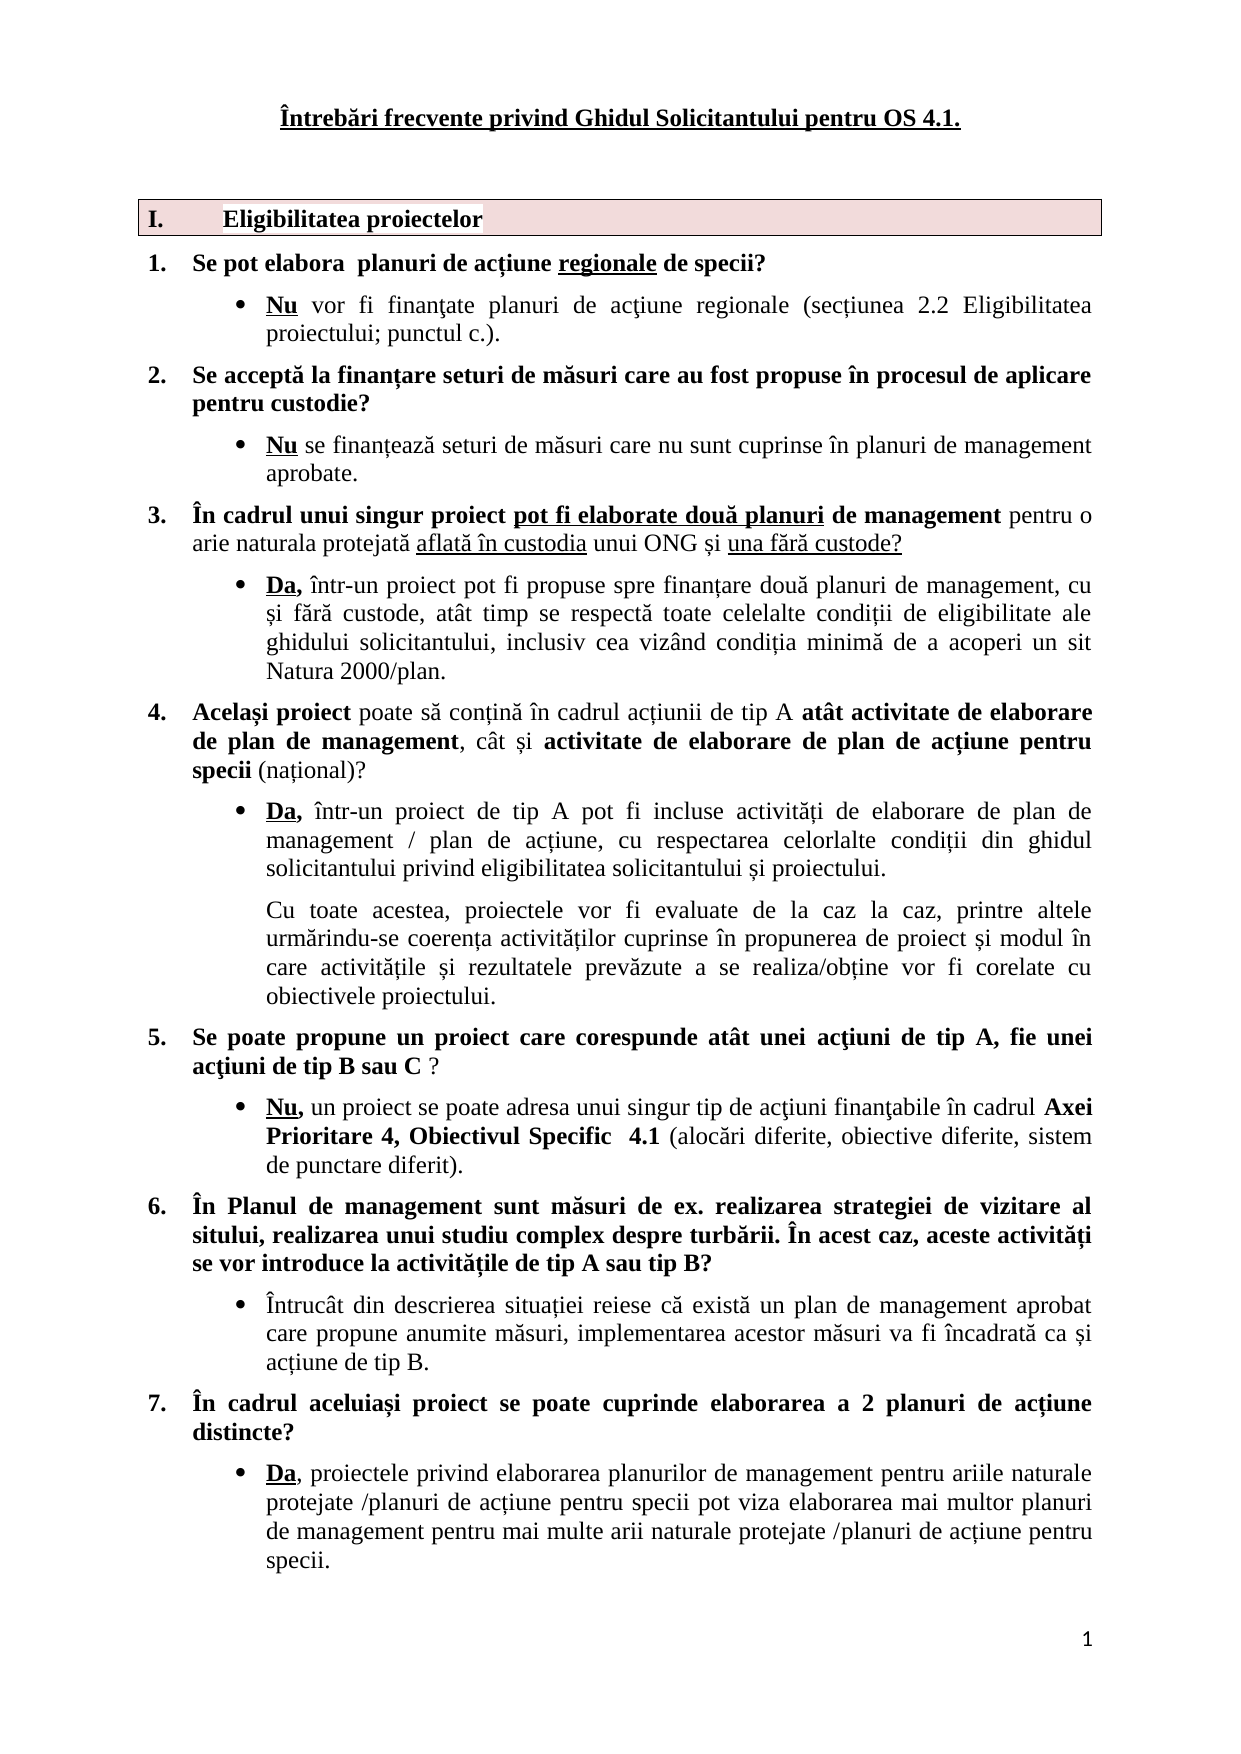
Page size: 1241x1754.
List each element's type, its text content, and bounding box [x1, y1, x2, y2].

list În cadrul aceluiași proiect se poate cuprinde elaborarea a 2 planuri de acțiune distincte? [148, 1388, 1093, 1446]
list Nu se finanțează seturi de măsuri care nu sunt cuprinse în planuri de management aprobate. [236, 430, 1093, 487]
list În Planul de management sunt măsuri de ex. realizarea strategiei de vizitare al sitului, realizarea unui studiu complex despre turbării. În acest caz, aceste activități se vor introduce la activitățile de tip A sau tip B? [148, 1191, 1093, 1277]
list Același proiect poate să conțină în cadrul acțiunii de tip A atât activitate de elaborare de plan de management, cât și activitate de elaborare de plan de acțiune pentru specii (național)? [148, 697, 1093, 783]
text Întrebări frecvente privind Ghidul Solicitantului pentru OS 4.1. [148, 103, 1093, 132]
list În cadrul unui singur proiect pot fi elaborate două planuri de management pentru o arie naturala protejată aflată în custodia unui ONG și una fără custode? [148, 500, 392, 557]
list Întrucât din descrierea situației reiese că există un plan de management aprobat care propune anumite măsuri, implementarea acestor măsuri va fi încadrată ca și acțiune de tip B. [236, 1290, 1093, 1376]
text Cu toate acestea, proiectele vor fi evaluate de la caz la caz, printre altele urmărindu-se coerența activităților cuprinse în propunerea de proiect și modul în care activitățile și rezultatele prevăzute a se realiza/obține vor fi corelate cu obiectivele proiectului. [266, 895, 1093, 1010]
list Se poate propune un proiect care corespunde atât unei acţiuni de tip A, fie unei acţiuni de tip B sau C ? [148, 1022, 1093, 1080]
list Nu vor fi finanţate planuri de acţiune regionale (secțiunea 2.2 Eligibilitatea proiectului; punctul c.). [236, 290, 1093, 347]
list Da, proiectele privind elaborarea planurilor de management pentru ariile naturale protejate /planuri de acțiune pentru specii pot viza elaborarea mai multor planuri de management pentru mai multe arii naturale protejate /planuri de acțiune pentru specii. [236, 1458, 1093, 1573]
list Eligibilitatea proiectelor [139, 200, 1101, 235]
list Da, într-un proiect de tip A pot fi incluse activități de elaborare de plan de management / plan de acțiune, cu respectarea celorlalte condiții din ghidul solicitantului privind eligibilitatea solicitantului și proiectului. [236, 796, 1093, 882]
list În cadrul unui singur proiect pot fi elaborate două planuri de management pentru o arie naturala protejată aflată în custodia unui ONG și una fără custode? [393, 500, 1093, 557]
list Nu, un proiect se poate adresa unui singur tip de acţiuni finanţabile în cadrul Axei Prioritare 4, Obiectivul Specific 4.1 (alocări diferite, obiective diferite, sistem de punctare diferit). [236, 1092, 1093, 1178]
list Se pot elabora planuri de acțiune regionale de specii? [148, 248, 1093, 277]
list Da, într-un proiect pot fi propuse spre finanțare două planuri de management, cu și fără custode, atât timp se respectă toate celelalte condiții de eligibilitate ale ghidului solicitantului, inclusiv cea vizând condiția minimă de a acoperi un sit Natura 2000/plan. [236, 570, 1093, 685]
list Se acceptă la finanțare seturi de măsuri care au fost propuse în procesul de aplicare pentru custodie? [148, 360, 1093, 417]
